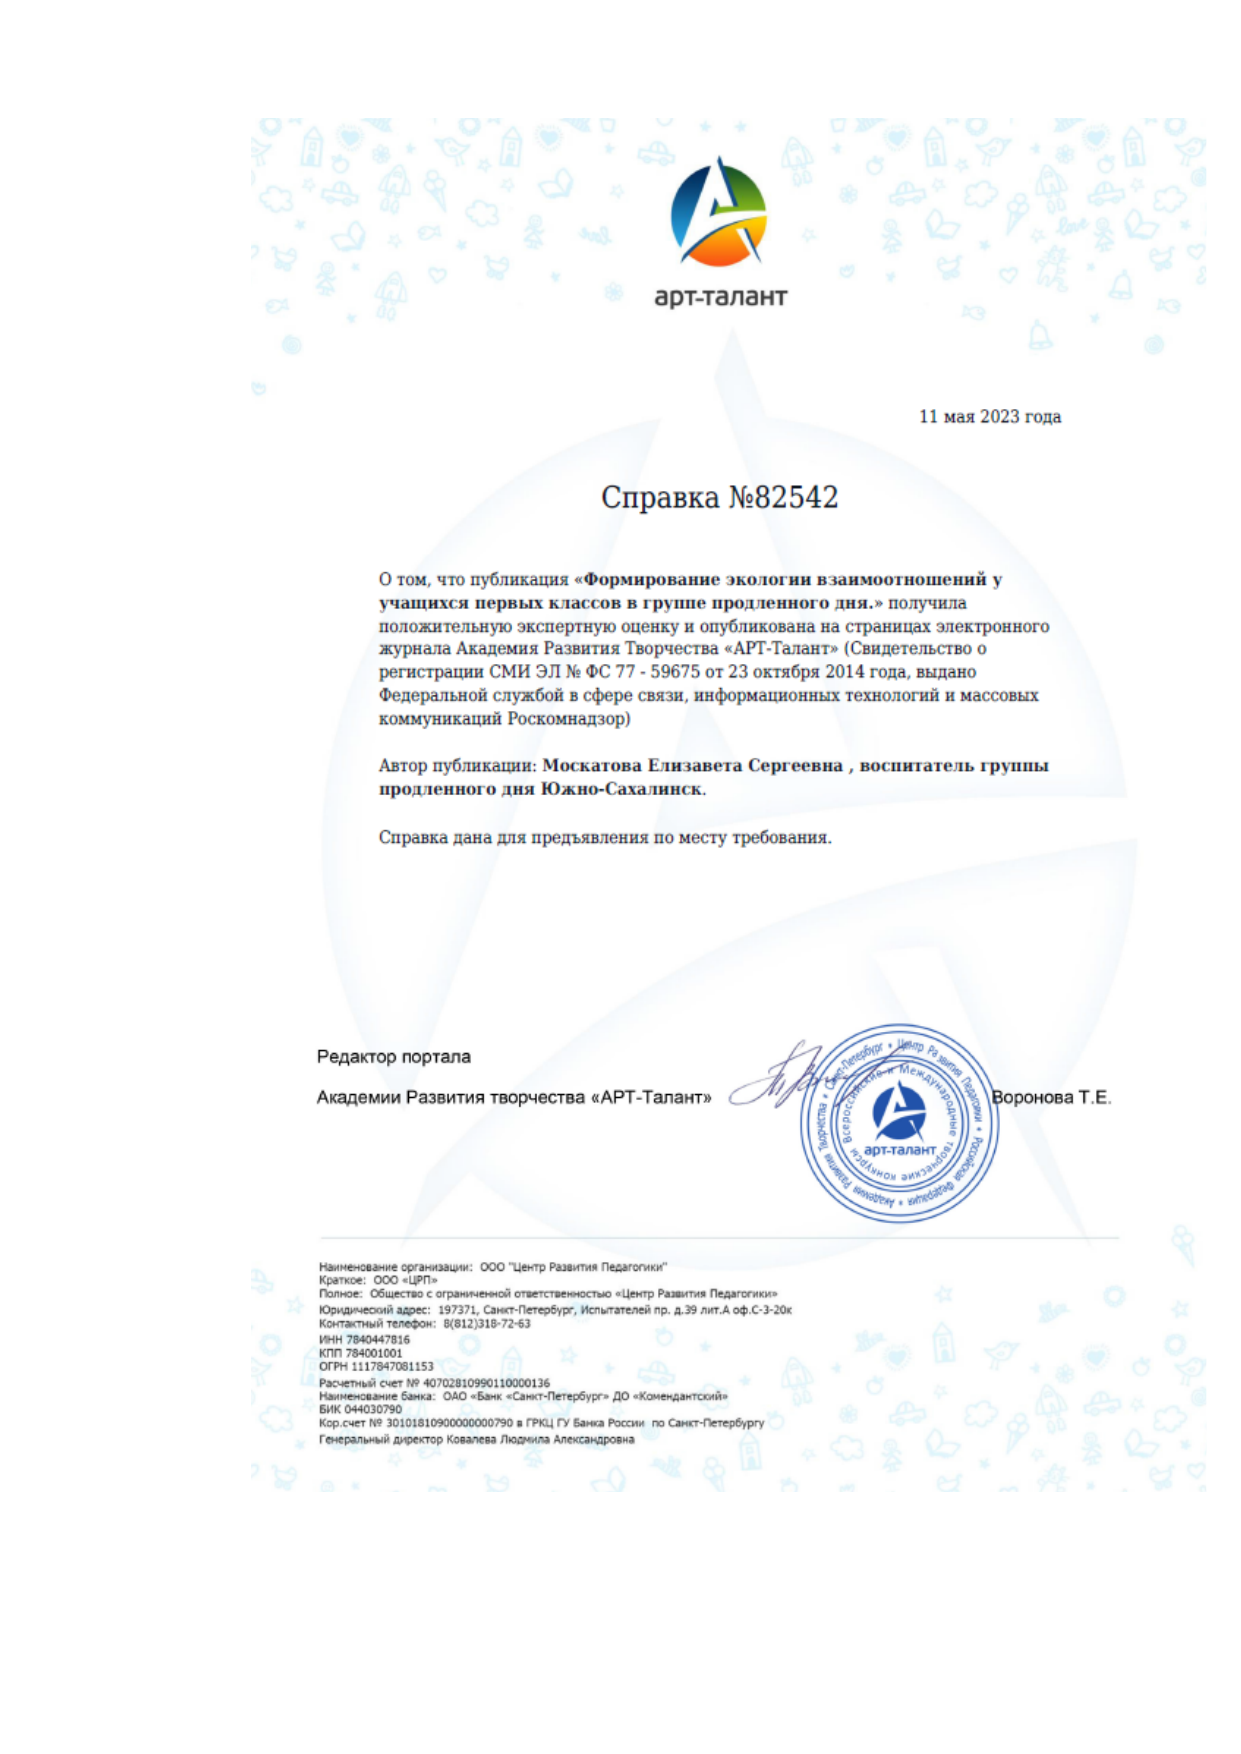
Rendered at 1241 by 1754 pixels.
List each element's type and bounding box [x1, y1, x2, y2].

picture [251, 118, 1207, 1492]
